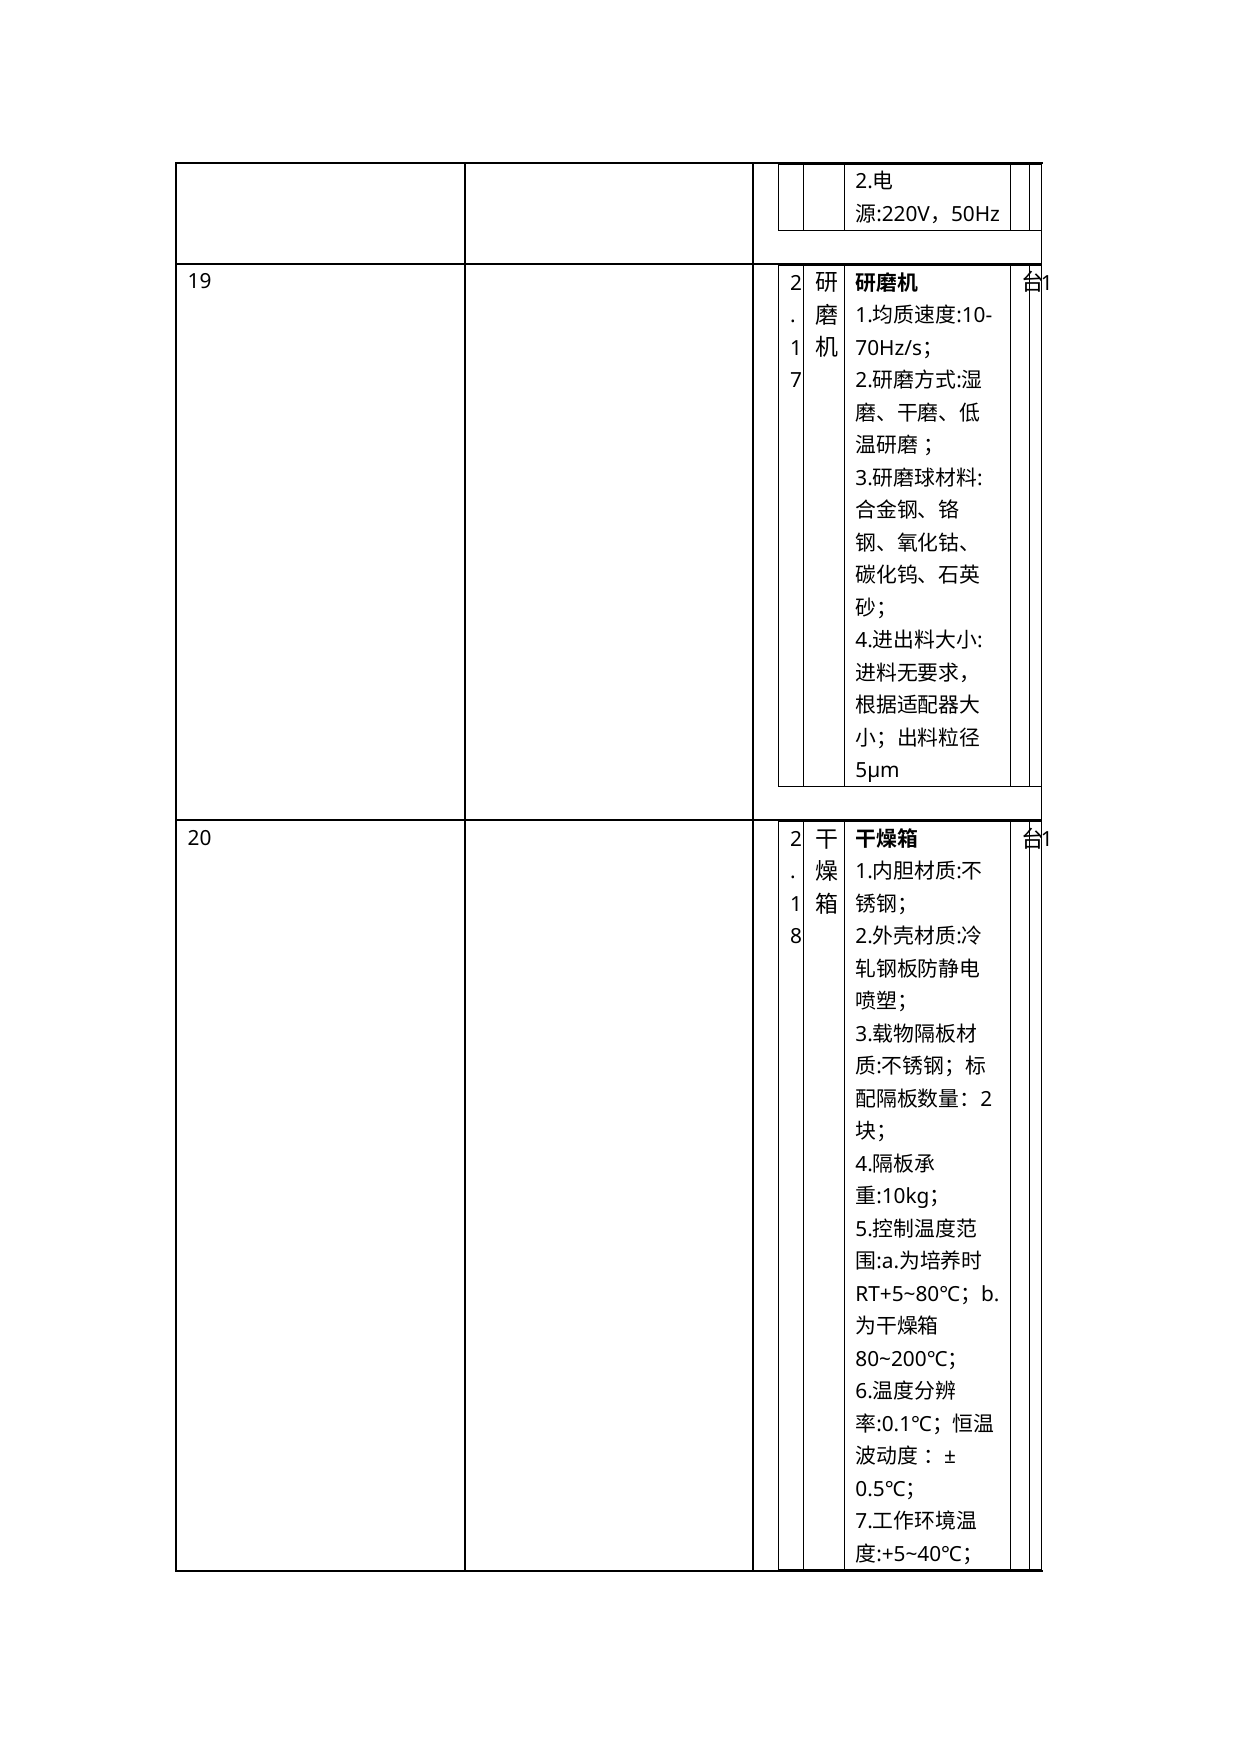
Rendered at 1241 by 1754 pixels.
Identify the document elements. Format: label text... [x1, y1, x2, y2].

table_cell 18 [177, 164, 464, 263]
table_cell [845, 822, 1010, 1569]
table_cell 19 [177, 265, 464, 819]
table_cell [754, 821, 778, 1570]
table_cell [1030, 836, 1041, 1569]
table_cell [779, 822, 803, 1569]
table_cell [466, 164, 752, 263]
table_cell [466, 821, 752, 1570]
table_cell [1011, 822, 1029, 1569]
table_cell 20 [177, 821, 464, 1570]
table_cell [466, 265, 752, 819]
table_cell [804, 822, 844, 1569]
table_cell [754, 164, 1041, 263]
table_cell [1030, 822, 1041, 835]
table_cell [754, 265, 1041, 819]
